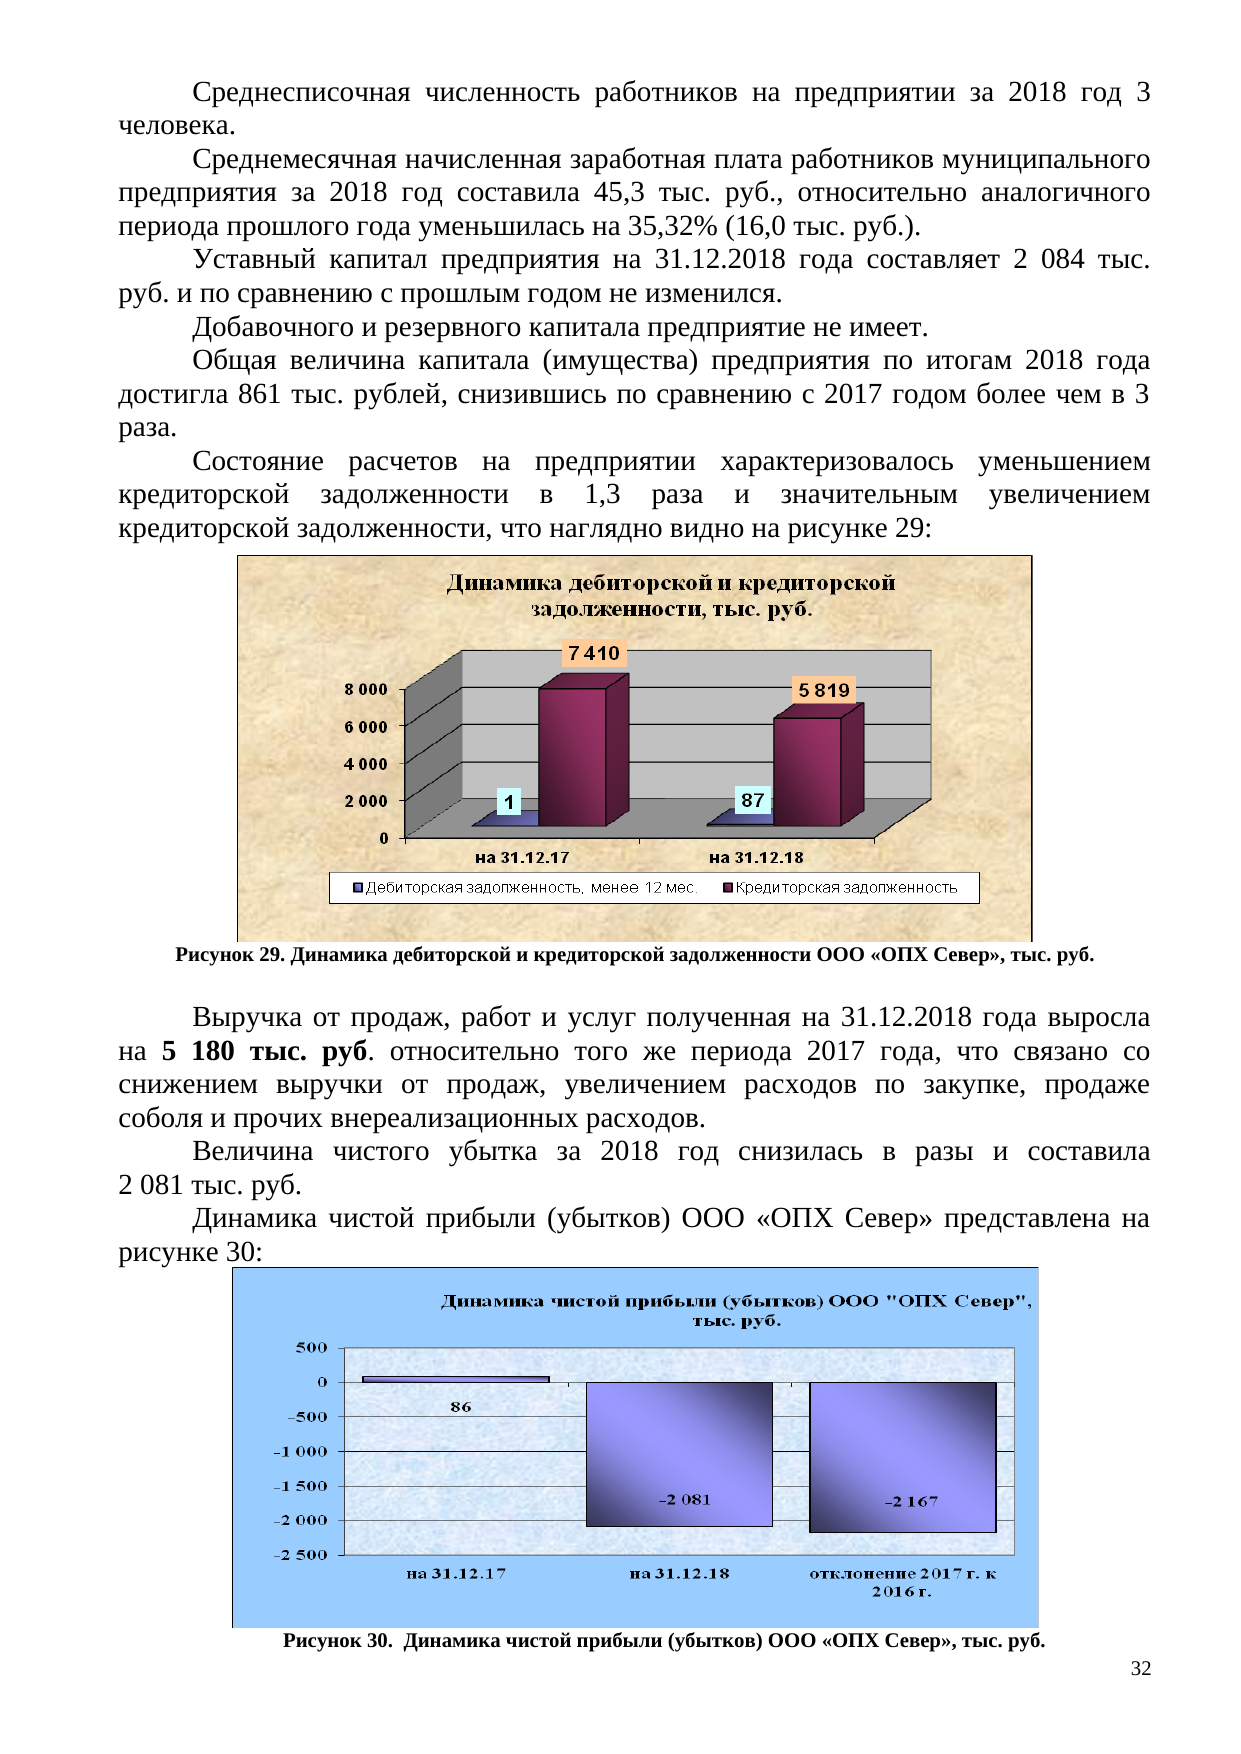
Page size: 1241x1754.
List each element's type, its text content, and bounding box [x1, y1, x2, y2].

text Выручка от продаж, работ и услуг полученная на 31.12.2018 года выросла на 5 180 тыс. руб. относительно того же периода 2017 года, что связано со снижением выручки от продаж, увеличением расходов по закупке, продаже соболя и прочих внереализационных расходов. [118, 999, 1152, 1133]
text Добавочного и резервного капитала предприятие не имеет. [118, 309, 1152, 342]
picture [231, 1267, 1039, 1628]
picture [237, 555, 1033, 942]
text Динамика чистой прибыли (убытков) ООО «ОПХ Север» представлена на рисунке 30: [118, 1201, 1152, 1268]
text Общая величина капитала (имущества) предприятия по итогам 2018 года достигла 861 тыс. рублей, снизившись по сравнению с 2017 годом более чем в 3 раза. [118, 342, 1152, 443]
text Величина чистого убытка за 2018 год снизилась в разы и составила 2 081 тыс. руб. [118, 1133, 1152, 1201]
text Рисунок 30. Динамика чистой прибыли (убытков) ООО «ОПХ Север», тыс. руб. [118, 1628, 1152, 1652]
text Уставный капитал предприятия на 31.12.2018 года составляет 2 084 тыс. руб. и по сравнению с прошлым годом не изменился. [118, 242, 1152, 309]
text Рисунок 29. Динамика дебиторской и кредиторской задолженности ООО «ОПХ Север», тыс. руб. [118, 942, 1152, 966]
text Среднесписочная численность работников на предприятии за 2018 год 3 человека. [118, 74, 1152, 141]
text Состояние расчетов на предприятии характеризовалось уменьшением кредиторской задолженности в 1,3 раза и значительным увеличением кредиторской задолженности, что наглядно видно на рисунке 29: [118, 443, 1152, 543]
text Среднемесячная начисленная заработная плата работников муниципального предприятия за 2018 год составила 45,3 тыс. руб., относительно аналогичного периода прошлого года уменьшилась на 35,32% (16,0 тыс. руб.). [118, 141, 1152, 242]
